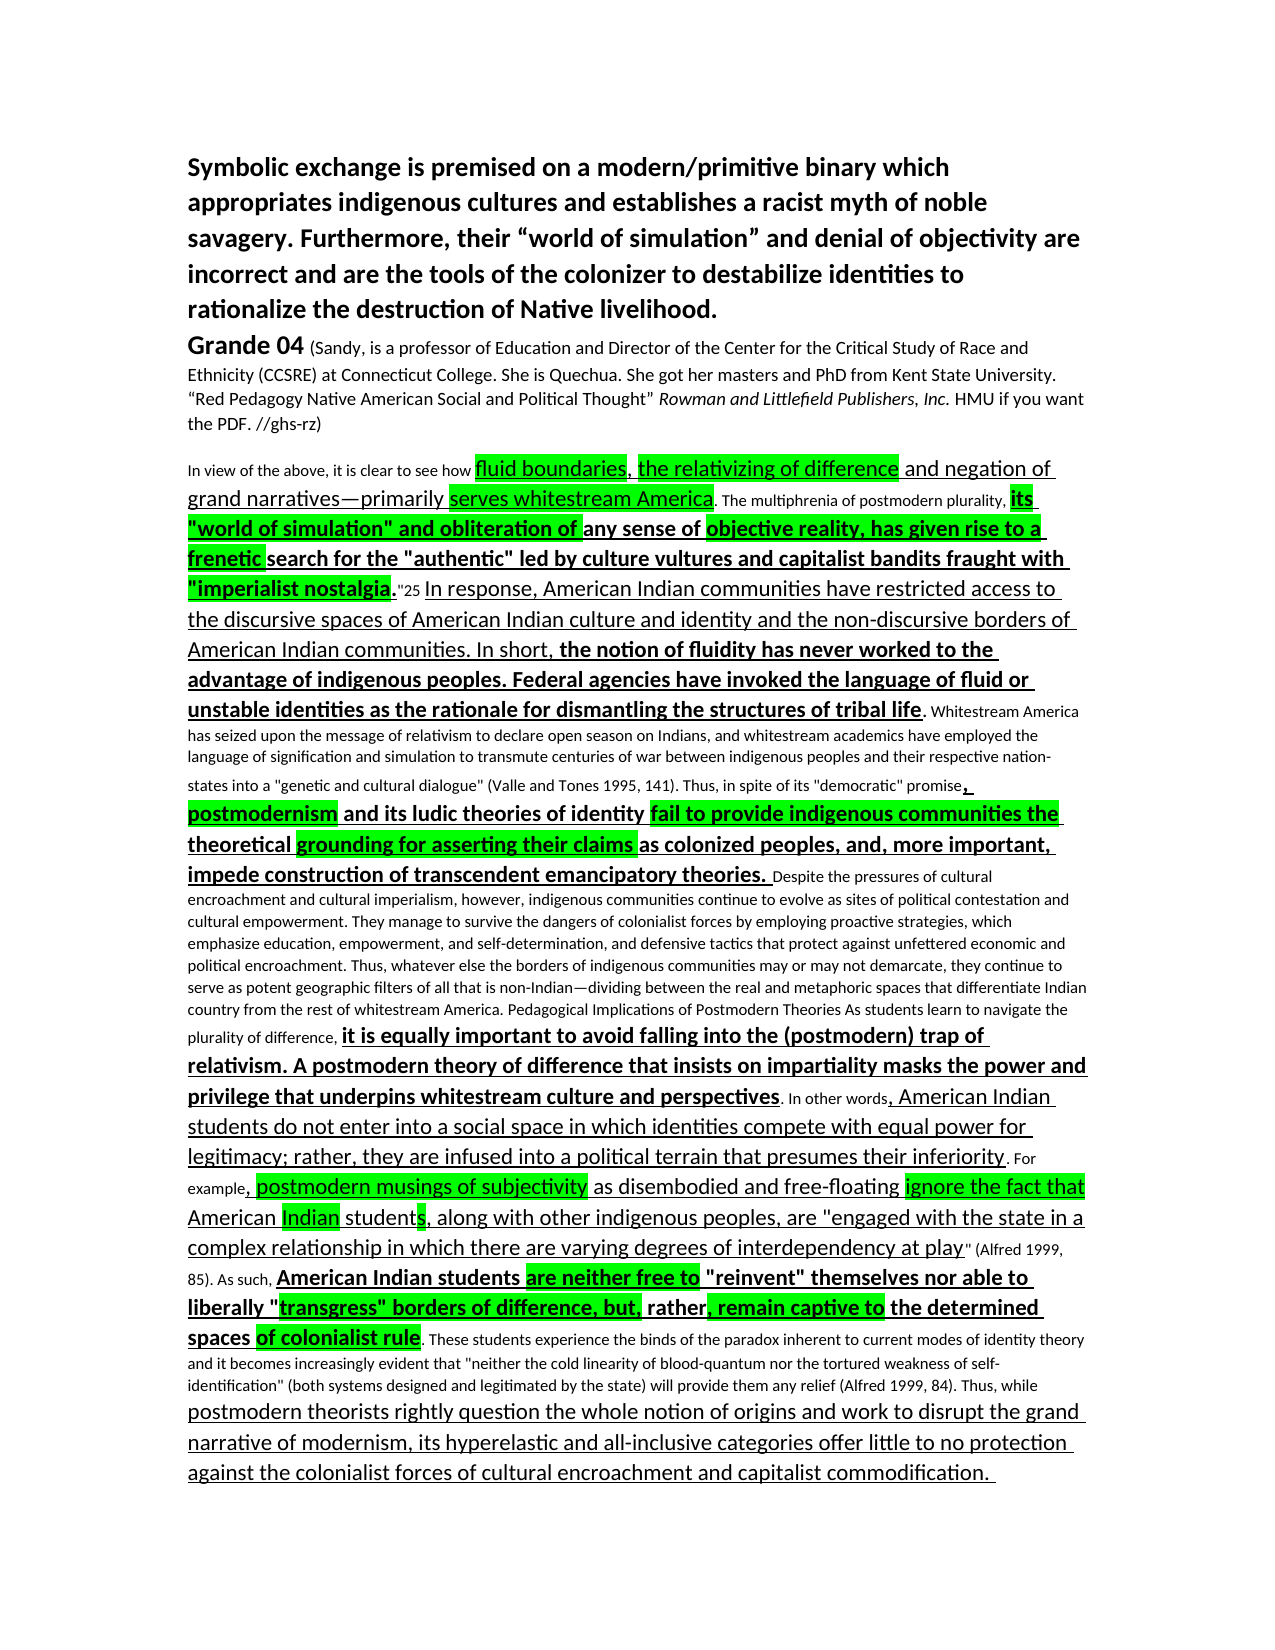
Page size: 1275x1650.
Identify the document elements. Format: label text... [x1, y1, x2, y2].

text In view of the above, it is clear to see how fluid boundaries, the relativizing of difference and negation of grand narratives—primarily serves whitestream America. The multiphrenia of postmodern plurality, its "world of simulation" and obliteration of any sense of objective reality, has given rise to a frenetic search for the "authentic" led by culture vultures and capitalist bandits fraught with "imperialist nostalgia."25 In response, American Indian communities have restricted access to the discursive spaces of American Indian culture and identity and the non-discursive borders of American Indian communities. In short, the notion of fluidity has never worked to the advantage of indigenous peoples. Federal agencies have invoked the language of fluid or unstable identities as the rationale for dismantling the structures of tribal life. Whitestream America has seized upon the message of relativism to declare open season on Indians, and whitestream academics have employed the language of signification and simulation to transmute centuries of war between indigenous peoples and their respective nation-states into a "genetic and cultural dialogue" (Valle and Tones 1995, 141). Thus, in spite of its "democratic" promise, postmodernism and its ludic theories of identity fail to provide indigenous communities the theoretical grounding for asserting their claims as colonized peoples, and, more important, impede construction of transcendent emancipatory theories. Despite the pressures of cultural encroachment and cultural imperialism, however, indigenous communities continue to evolve as sites of political contestation and cultural empowerment. They manage to survive the dangers of colonialist forces by employing proactive strategies, which emphasize education, empowerment, and self-determination, and defensive tactics that protect against unfettered economic and political encroachment. Thus, whatever else the borders of indigenous communities may or may not demarcate, they continue to serve as potent geographic filters of all that is non-Indian—dividing between the real and metaphoric spaces that differentiate Indian country from the rest of whitestream America. Pedagogical Implications of Postmodern Theories As students learn to navigate the plurality of difference, it is equally important to avoid falling into the (postmodern) trap of relativism. A postmodern theory of difference that insists on impartiality masks the power and privilege that underpins whitestream culture and perspectives. In other words, American Indian students do not enter into a social space in which identities compete with equal power for legitimacy; rather, they are infused into a political terrain that presumes their inferiority. For example, postmodern musings of subjectivity as disembodied and free-floating ignore the fact that American Indian students, along with other indigenous peoples, are "engaged with the state in a complex relationship in which there are varying degrees of interdependency at play" (Alfred 1999, 85). As such, American Indian students are neither free to "reinvent" themselves nor able to liberally "transgress" borders of difference, but, rather, remain captive to the determined spaces of colonialist rule. These students experience the binds of the paradox inherent to current modes of identity theory and it becomes increasingly evident that "neither the cold linearity of blood-quantum nor the tortured weakness of self-identification" (both systems designed and legitimated by the state) will provide them any relief (Alfred 1999, 84). Thus, while postmodern theorists rightly question the whole notion of origins and work to disrupt the grand narrative of modernism, its hyperelastic and all-inclusive categories offer little to no protection against the colonialist forces of cultural encroachment and capitalist commodification. [187, 1077, 1087, 1486]
text Grande 04 (Sandy, is a professor of Education and Director of the Center for the Critical Study of Race and Ethnicity (CCSRE) at Connecticut College. She is Quechua. She got her masters and PhD from Kent State University. “Red Pedagogy Native American Social and Political Thought” Rowman and Littlefield Publishers, Inc. HMU if you want the PDF. //ghs-rz) [187, 328, 1087, 435]
subtitle Symbolic exchange is premised on a modern/primitive binary which appropriates indigenous cultures and establishes a racist myth of noble savagery. Furthermore, their “world of simulation” and denial of objectivity are incorrect and are the tools of the colonizer to destabilize identities to rationalize the destruction of Native livelihood. [187, 150, 1087, 326]
text In view of the above, it is clear to see how fluid boundaries, the relativizing of difference and negation of grand narratives—primarily serves whitestream America. The multiphrenia of postmodern plurality, its "world of simulation" and obliteration of any sense of objective reality, has given rise to a frenetic search for the "authentic" led by culture vultures and capitalist bandits fraught with "imperialist nostalgia."25 In response, American Indian communities have restricted access to the discursive spaces of American Indian culture and identity and the non-discursive borders of American Indian communities. In short, the notion of fluidity has never worked to the advantage of indigenous peoples. Federal agencies have invoked the language of fluid or unstable identities as the rationale for dismantling the structures of tribal life. Whitestream America has seized upon the message of relativism to declare open season on Indians, and whitestream academics have employed the language of signification and simulation to transmute centuries of war between indigenous peoples and their respective nation-states into a "genetic and cultural dialogue" (Valle and Tones 1995, 141). Thus, in spite of its "democratic" promise, postmodernism and its ludic theories of identity fail to provide indigenous communities the theoretical grounding for asserting their claims as colonized peoples, and, more important, impede construction of transcendent emancipatory theories. Despite the pressures of cultural encroachment and cultural imperialism, however, indigenous communities continue to evolve as sites of political contestation and cultural empowerment. They manage to survive the dangers of colonialist forces by employing proactive strategies, which emphasize education, empowerment, and self-determination, and defensive tactics that protect against unfettered economic and political encroachment. Thus, whatever else the borders of indigenous communities may or may not demarcate, they continue to serve as potent geographic filters of all that is non-Indian—dividing between the real and metaphoric spaces that differentiate Indian country from the rest of whitestream America. Pedagogical Implications of Postmodern Theories As students learn to navigate the plurality of difference, it is equally important to avoid falling into the (postmodern) trap of relativism. A postmodern theory of difference that insists on impartiality masks the power and privilege that underpins whitestream culture and perspectives. In other words, American Indian students do not enter into a social space in which identities compete with equal power for legitimacy; rather, they are infused into a political terrain that presumes their inferiority. For example, postmodern musings of subjectivity as disembodied and free-floating ignore the fact that American Indian students, along with other indigenous peoples, are "engaged with the state in a complex relationship in which there are varying degrees of interdependency at play" (Alfred 1999, 85). As such, American Indian students are neither free to "reinvent" themselves nor able to liberally "transgress" borders of difference, but, rather, remain captive to the determined spaces of colonialist rule. These students experience the binds of the paradox inherent to current modes of identity theory and it becomes increasingly evident that "neither the cold linearity of blood-quantum nor the tortured weakness of self-identification" (both systems designed and legitimated by the state) will provide them any relief (Alfred 1999, 84). Thus, while postmodern theorists rightly question the whole notion of origins and work to disrupt the grand narrative of modernism, its hyperelastic and all-inclusive categories offer little to no protection against the colonialist forces of cultural encroachment and capitalist commodification. [187, 454, 1087, 1076]
